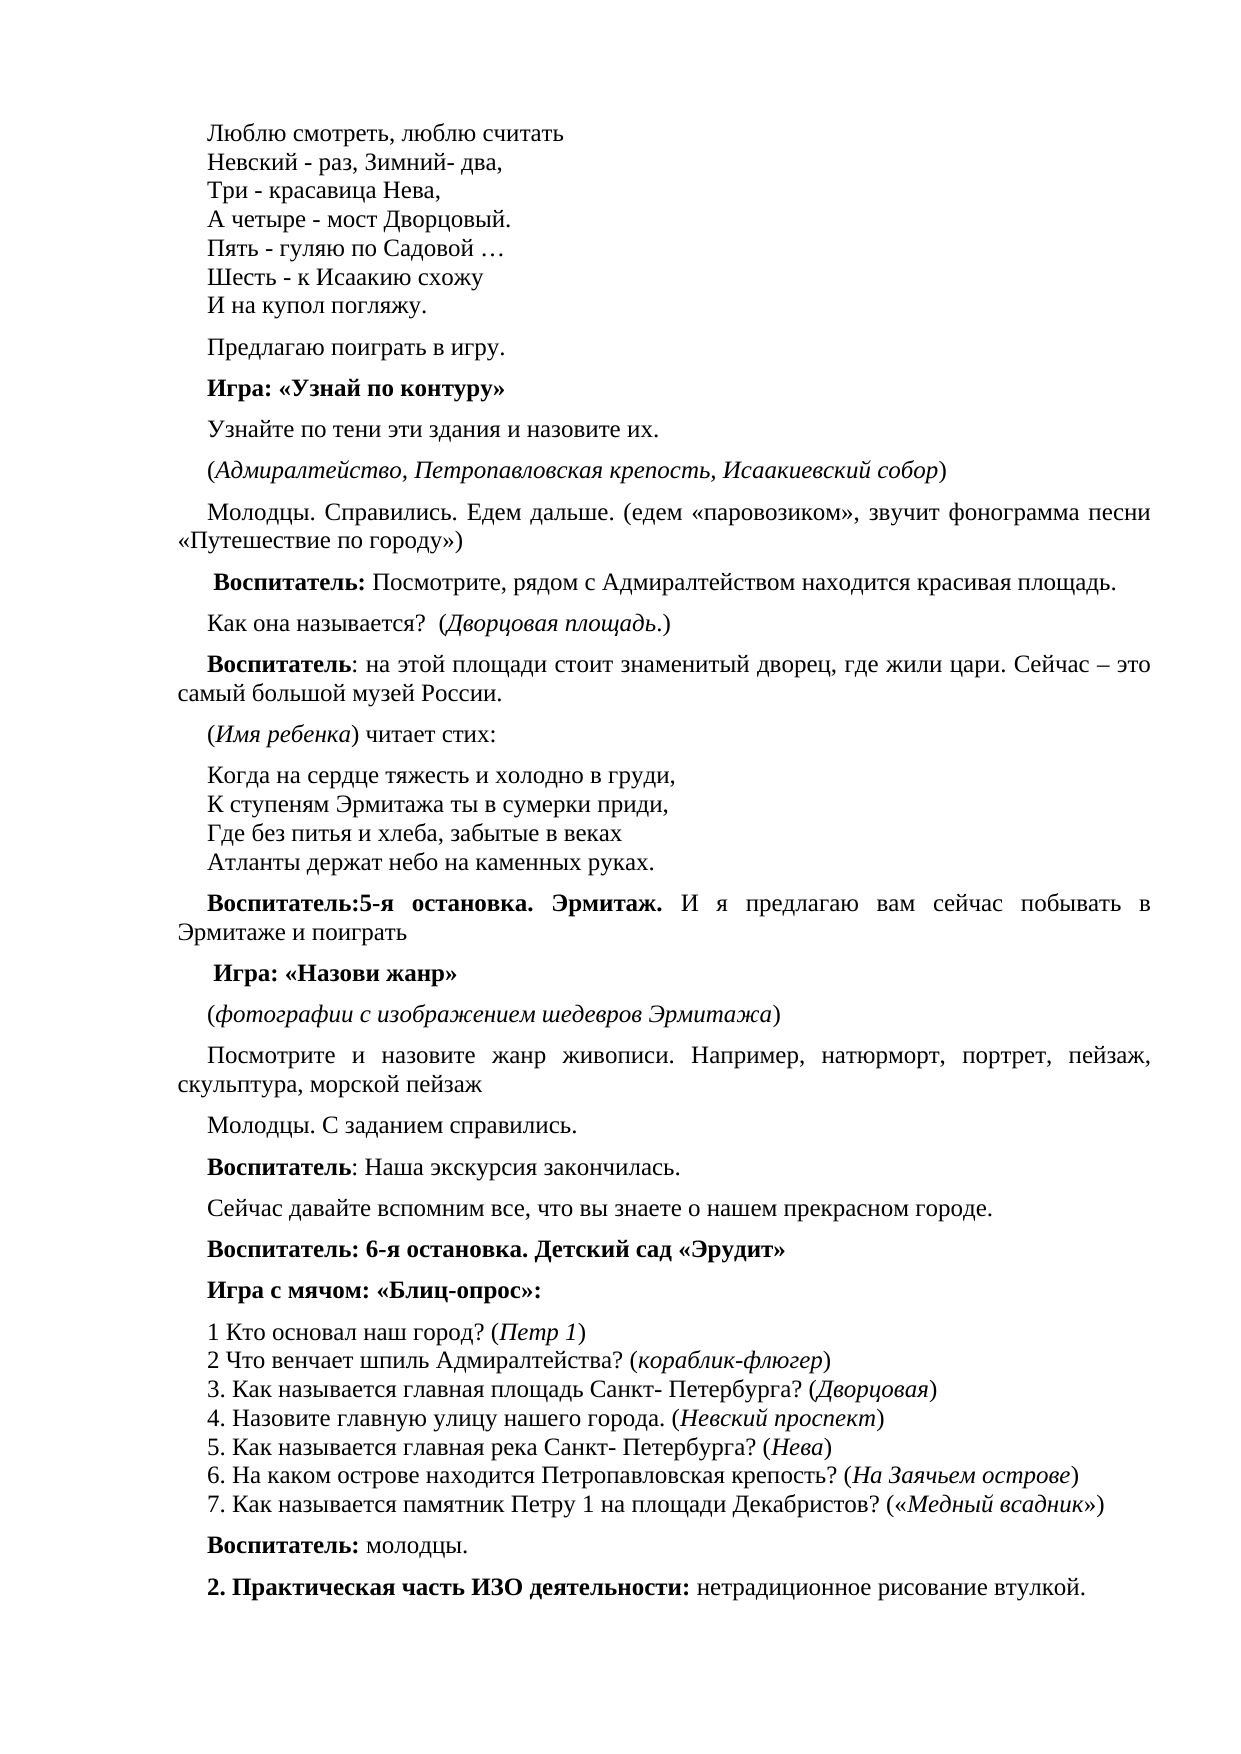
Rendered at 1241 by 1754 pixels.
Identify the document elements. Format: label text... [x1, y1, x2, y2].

text Игра: «Узнай по контуру» [177, 373, 1152, 402]
text Игра: «Назови жанр» [177, 958, 1152, 987]
text Невский - раз, Зимний- два, [177, 147, 1152, 176]
text Посмотрите и назовите жанр живописи. Например, натюрморт, портрет, пейзаж, скульптура, морской пейзаж [177, 1041, 1152, 1098]
text И на купол погляжу. [177, 291, 1152, 319]
text Воспитатель: Наша экскурсия закончилась. [177, 1152, 1152, 1181]
text Сейчас давайте вспомним все, что вы знаете о нашем прекрасном городе. [177, 1193, 1152, 1222]
text Молодцы. Справились. Едем дальше. (едем «паровозиком», звучит фонограмма песни «Путешествие по городу») [177, 497, 1152, 554]
text 6. На каком острове находится Петропавловская крепость? (На Заячьем острове) [177, 1461, 1152, 1489]
text Атланты держат небо на каменных руках. [177, 847, 1152, 876]
text А четыре - мост Дворцовый. [177, 204, 1152, 233]
text Пять - гуляю по Садовой … [177, 233, 1152, 262]
text Узнайте по тени эти здания и назовите их. [177, 414, 1152, 443]
text Когда на сердце тяжесть и холодно в груди, [177, 761, 1152, 789]
text Молодцы. С заданием справились. [177, 1111, 1152, 1139]
text Предлагаю поиграть в игру. [177, 332, 1152, 361]
text Игра с мячом: «Блиц-опрос»: [177, 1276, 1152, 1304]
text (фотографии с изображением шедевров Эрмитажа) [177, 999, 1152, 1028]
text Воспитатель: Посмотрите, рядом с Адмиралтейством находится красивая площадь. [177, 567, 1152, 596]
text Шесть - к Исаакию схожу [177, 262, 1152, 291]
text Три - красавица Нева, [177, 176, 1152, 204]
text Воспитатель: 6-я остановка. Детский сад «Эрудит» [177, 1234, 1152, 1263]
text Как она называется? (Дворцовая площадь.) [177, 608, 1152, 637]
text Воспитатель:5-я остановка. Эрмитаж. И я предлагаю вам сейчас побывать в Эрмитаже и поиграть [177, 888, 1152, 946]
text Воспитатель: молодцы. [177, 1531, 1152, 1559]
text Люблю смотреть, люблю считать [177, 118, 1152, 147]
text 4. Назовите главную улицу нашего города. (Невский проспект) [177, 1403, 1152, 1432]
text (Адмиралтейство, Петропавловская крепость, Исаакиевский собор) [177, 456, 1152, 484]
text 7. Как называется памятник Петру 1 на площади Декабристов? («Медный всадник») [177, 1489, 1152, 1518]
text Где без питья и хлеба, забытые в веках [177, 818, 1152, 847]
text Воспитатель: на этой площади стоит знаменитый дворец, где жили цари. Сейчас – это самый большой музей России. [177, 649, 1152, 707]
text 2 Что венчает шпиль Адмиралтейства? (кораблик-флюгер) [177, 1346, 1152, 1374]
text 3. Как называется главная площадь Санкт- Петербурга? (Дворцовая) [177, 1374, 1152, 1403]
text 5. Как называется главная река Санкт- Петербурга? (Нева) [177, 1432, 1152, 1461]
text 2. Практическая часть ИЗО деятельности: нетрадиционное рисование втулкой. [177, 1572, 1152, 1601]
text 1 Кто основал наш город? (Петр 1) [177, 1317, 1152, 1346]
text К ступеням Эрмитажа ты в сумерки приди, [177, 789, 1152, 818]
text (Имя ребенка) читает стих: [177, 719, 1152, 748]
